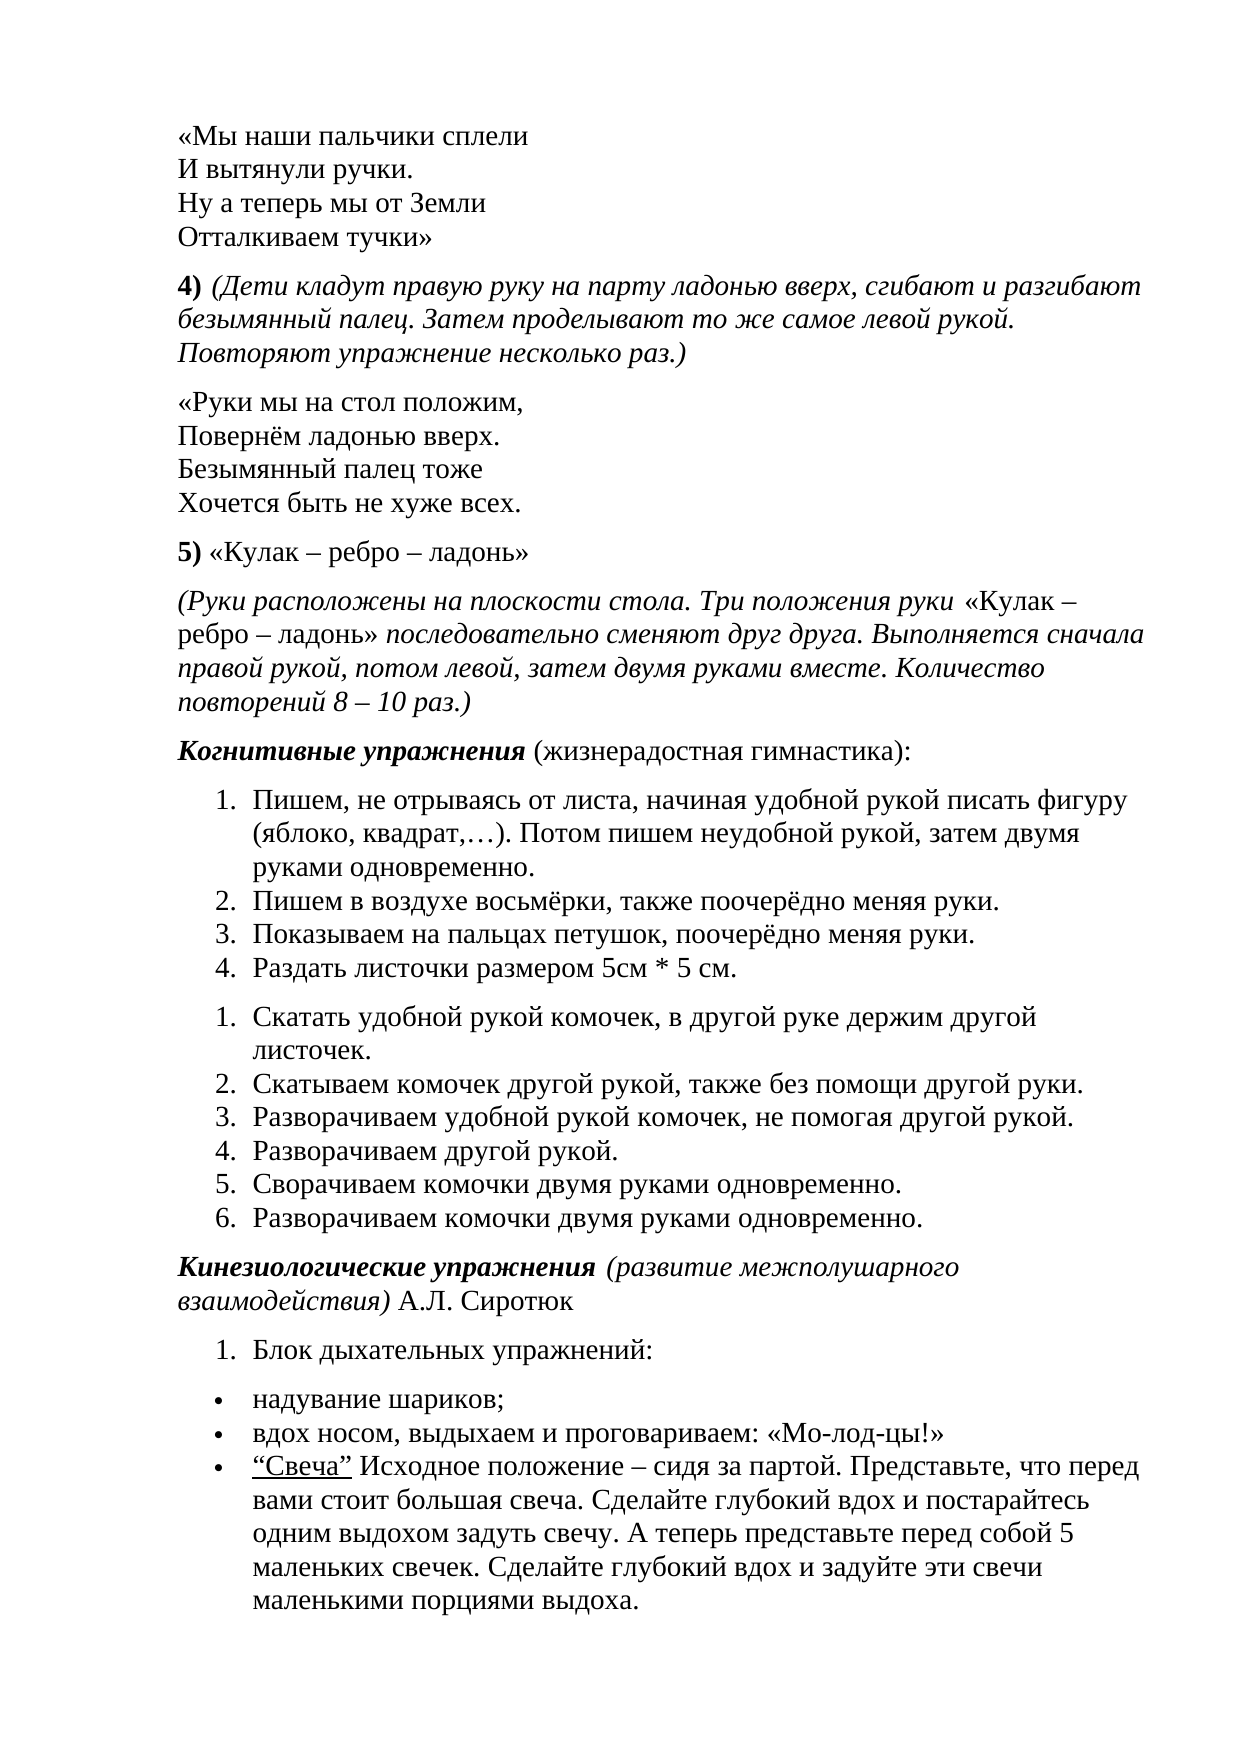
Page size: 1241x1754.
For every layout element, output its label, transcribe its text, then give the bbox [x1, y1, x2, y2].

list надувание шариков; [215, 1381, 1152, 1415]
text (Руки расположены на плоскости стола. Три положения руки «Кулак – ребро – ладонь» последовательно сменяют друг друга. Выполняется сначала правой рукой, потом левой, затем двумя руками вместе. Количество повторений 8 – 10 раз.) [177, 583, 1152, 717]
list Скатать удобной рукой комочек, в другой руке держим другой листочек. [215, 999, 1152, 1066]
text «Мы наши пальчики сплели И вытянули ручки. Ну а теперь мы от Земли Отталкиваем тучки» [177, 118, 1152, 252]
list Разворачиваем другой рукой. [215, 1133, 1152, 1167]
text Кинезиологические упражнения (развитие межполушарного взаимодействия) А.Л. Сиротюк [177, 1249, 1152, 1316]
list Раздать листочки размером 5см * 5 см. [215, 950, 1152, 983]
list вдох носом, выдыхаем и проговариваем: «Мо-лод-цы!» [215, 1415, 1152, 1448]
list Показываем на пальцах петушок, поочерёдно меняя руки. [215, 916, 1152, 950]
list Пишем, не отрываясь от листа, начиная удобной рукой писать фигуру (яблоко, квадрат,…). Потом пишем неудобной рукой, затем двумя руками одновременно. [215, 782, 1152, 883]
list Разворачиваем комочки двумя руками одновременно. [215, 1200, 1152, 1234]
list Разворачиваем удобной рукой комочек, не помогая другой рукой. [215, 1099, 1152, 1133]
list “Свеча” Исходное положение – сидя за партой. Представьте, что перед вами стоит большая свеча. Сделайте глубокий вдох и постарайтесь одним выдохом задуть свечу. А теперь представьте перед собой 5 маленьких свечек. Сделайте глубокий вдох и задуйте эти свечи маленькими порциями выдоха. [215, 1448, 1152, 1616]
list Сворачиваем комочки двумя руками одновременно. [215, 1167, 1152, 1200]
list Блок дыхательных упражнений: [215, 1332, 1152, 1366]
text Когнитивные упражнения (жизнерадостная гимнастика): [177, 733, 1152, 766]
text 4) (Дети кладут правую руку на парту ладонью вверх, сгибают и разгибают безымянный палец. Затем проделывают то же самое левой рукой. Повторяют упражнение несколько раз.) [177, 268, 1152, 368]
list Скатываем комочек другой рукой, также без помощи другой руки. [215, 1066, 1152, 1099]
text «Руки мы на стол положим, Повернём ладонью вверх. Безымянный палец тоже Хочется быть не хуже всех. [177, 384, 1152, 518]
text 5) «Кулак – ребро – ладонь» [177, 534, 1152, 567]
list Пишем в воздухе восьмёрки, также поочерёдно меняя руки. [215, 883, 1152, 916]
